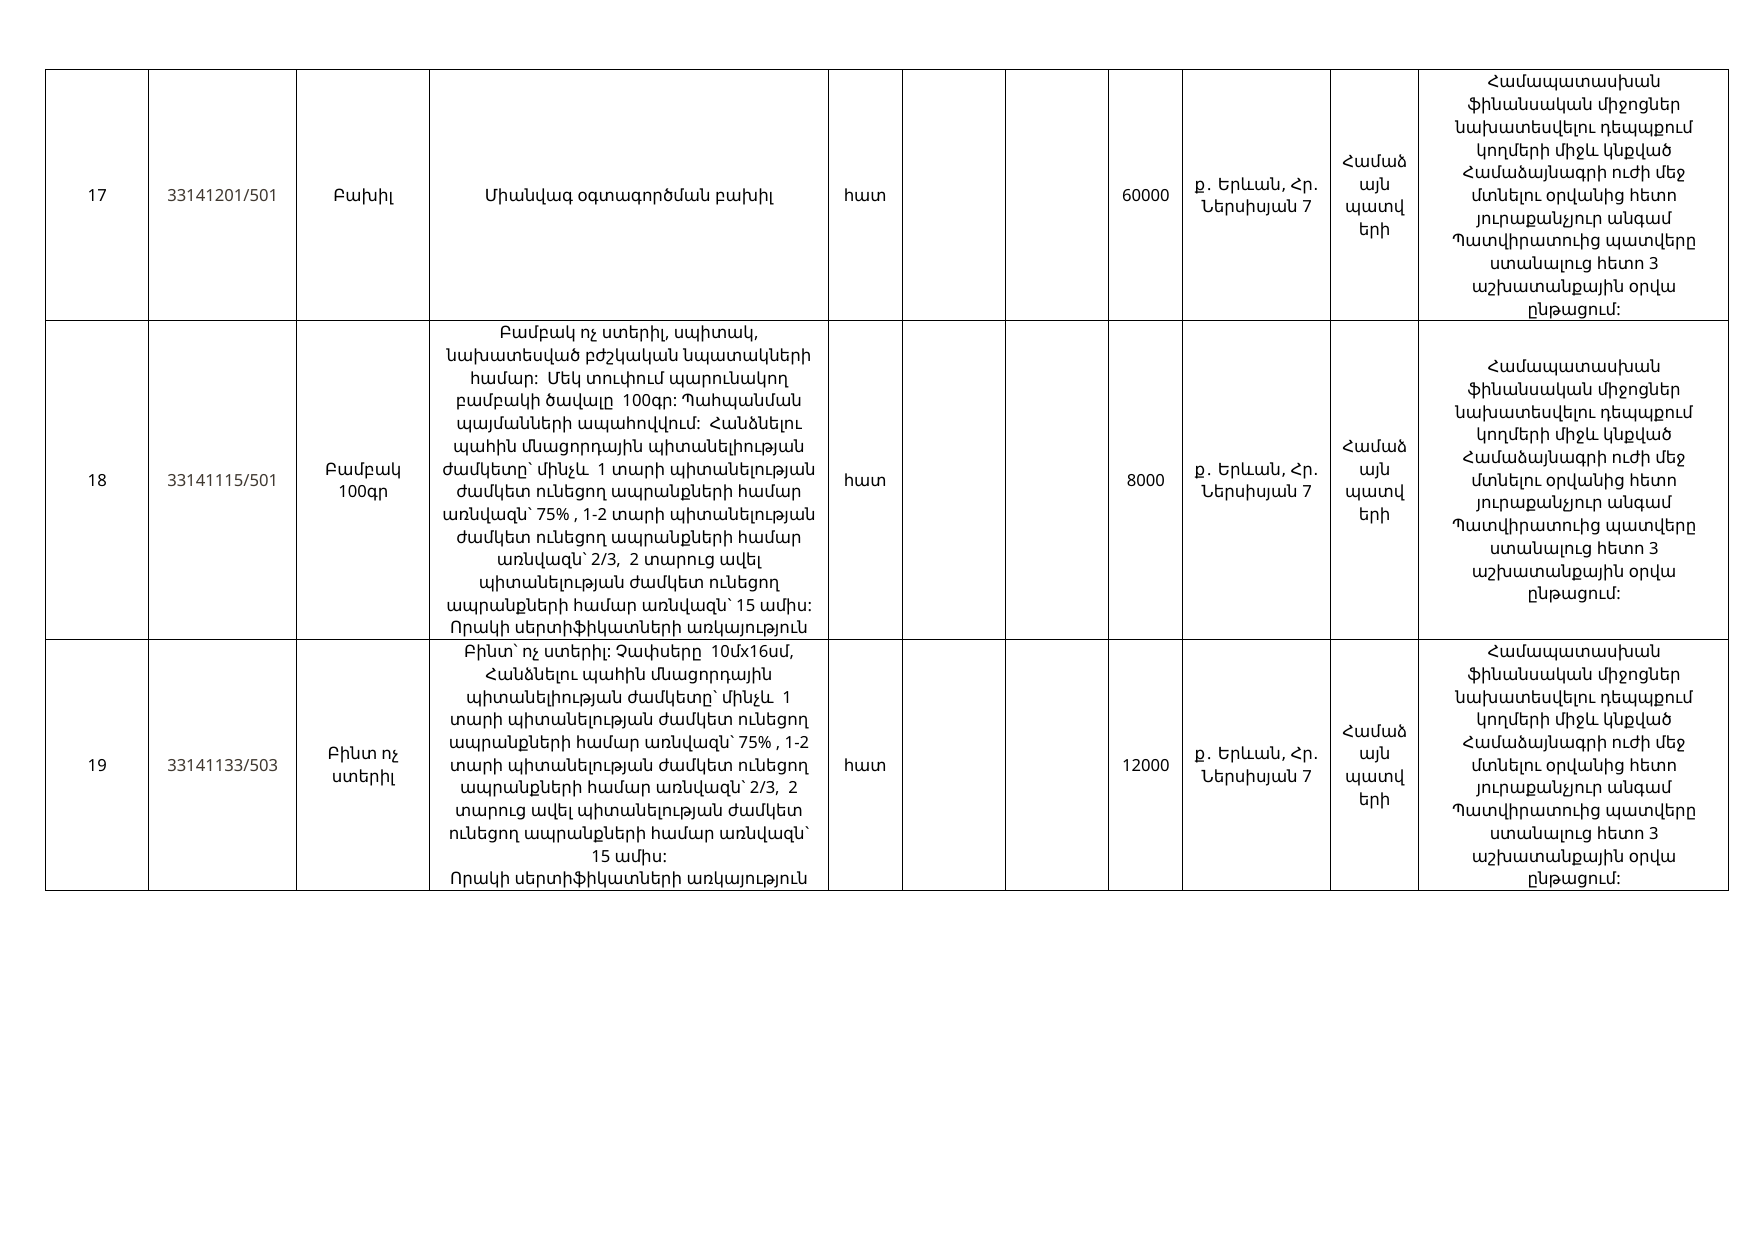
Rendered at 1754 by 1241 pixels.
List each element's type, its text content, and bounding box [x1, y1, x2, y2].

table_cell 8000 [1109, 321, 1182, 639]
table_cell [903, 640, 1005, 889]
table_cell Բինտ՝ ոչ ստերիլ: Չափսերը 10մх16սմ, Հանձնելու պահին մնացորդային պիտանելիության ժամկետը` մինչև 1 տարի պիտանելության ժամկետ ունեցող ապրանքների համար առնվազն` 75% , 1-2 տարի պիտանելության ժամկետ ունեցող ապրանքների համար առնվազն` 2/3, 2 տարուց ավել պիտանելության ժամկետ ունեցող ապրանքների համար առնվազն` 15 ամիս: Որակի սերտիֆիկատների առկայություն [430, 640, 828, 889]
table_cell Բինտ ոչ ստերիլ [297, 640, 429, 889]
table_cell 19 [46, 640, 148, 889]
table_cell Բախիլ [297, 70, 429, 320]
table_cell [1006, 321, 1108, 639]
table_cell 33141133/503 [149, 640, 296, 889]
table_cell [1006, 640, 1108, 889]
table_cell Համաձայն պատվերի [1331, 640, 1418, 889]
table_cell Համաձայն պատվերի [1331, 321, 1418, 639]
table_cell [903, 321, 1005, 639]
table_cell 60000 [1109, 70, 1182, 320]
table_cell Միանվագ օգտագործման բախիլ [430, 70, 828, 320]
table_cell ք․ Երևան, Հր․ Ներսիսյան 7 [1183, 321, 1330, 639]
table_cell 18 [46, 321, 148, 639]
table_cell [903, 70, 1005, 320]
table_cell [1183, 70, 1330, 320]
table_cell 17 [46, 70, 148, 320]
table_cell հատ [829, 640, 902, 889]
table_cell Բամբակ 100գր [297, 321, 429, 639]
table_cell հատ [829, 70, 902, 320]
table_cell 33141115/501 [149, 321, 296, 639]
table_cell հատ [829, 321, 902, 639]
table_cell 12000 [1109, 640, 1182, 889]
table_cell [1006, 70, 1108, 320]
table_cell 33141201/501 [149, 70, 296, 320]
table_cell Բամբակ ոչ ստերիլ, սպիտակ, նախատեսված բժշկական նպատակների համար: Մեկ տուփում պարունակող բամբակի ծավալը 100գր: Պահպանման պայմանների ապահովվում: Հանձնելու պահին մնացորդային պիտանելիության ժամկետը` մինչև 1 տարի պիտանելության ժամկետ ունեցող ապրանքների համար առնվազն` 75% , 1-2 տարի պիտանելության ժամկետ ունեցող ապրանքների համար առնվազն` 2/3, 2 տարուց ավել պիտանելության ժամկետ ունեցող ապրանքների համար առնվազն` 15 ամիս: Որակի սերտիֆիկատների առկայություն [430, 321, 828, 639]
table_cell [1419, 640, 1728, 889]
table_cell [1183, 640, 1330, 889]
table_cell Համաձայն պատվերի [1331, 70, 1418, 320]
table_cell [1419, 70, 1728, 320]
